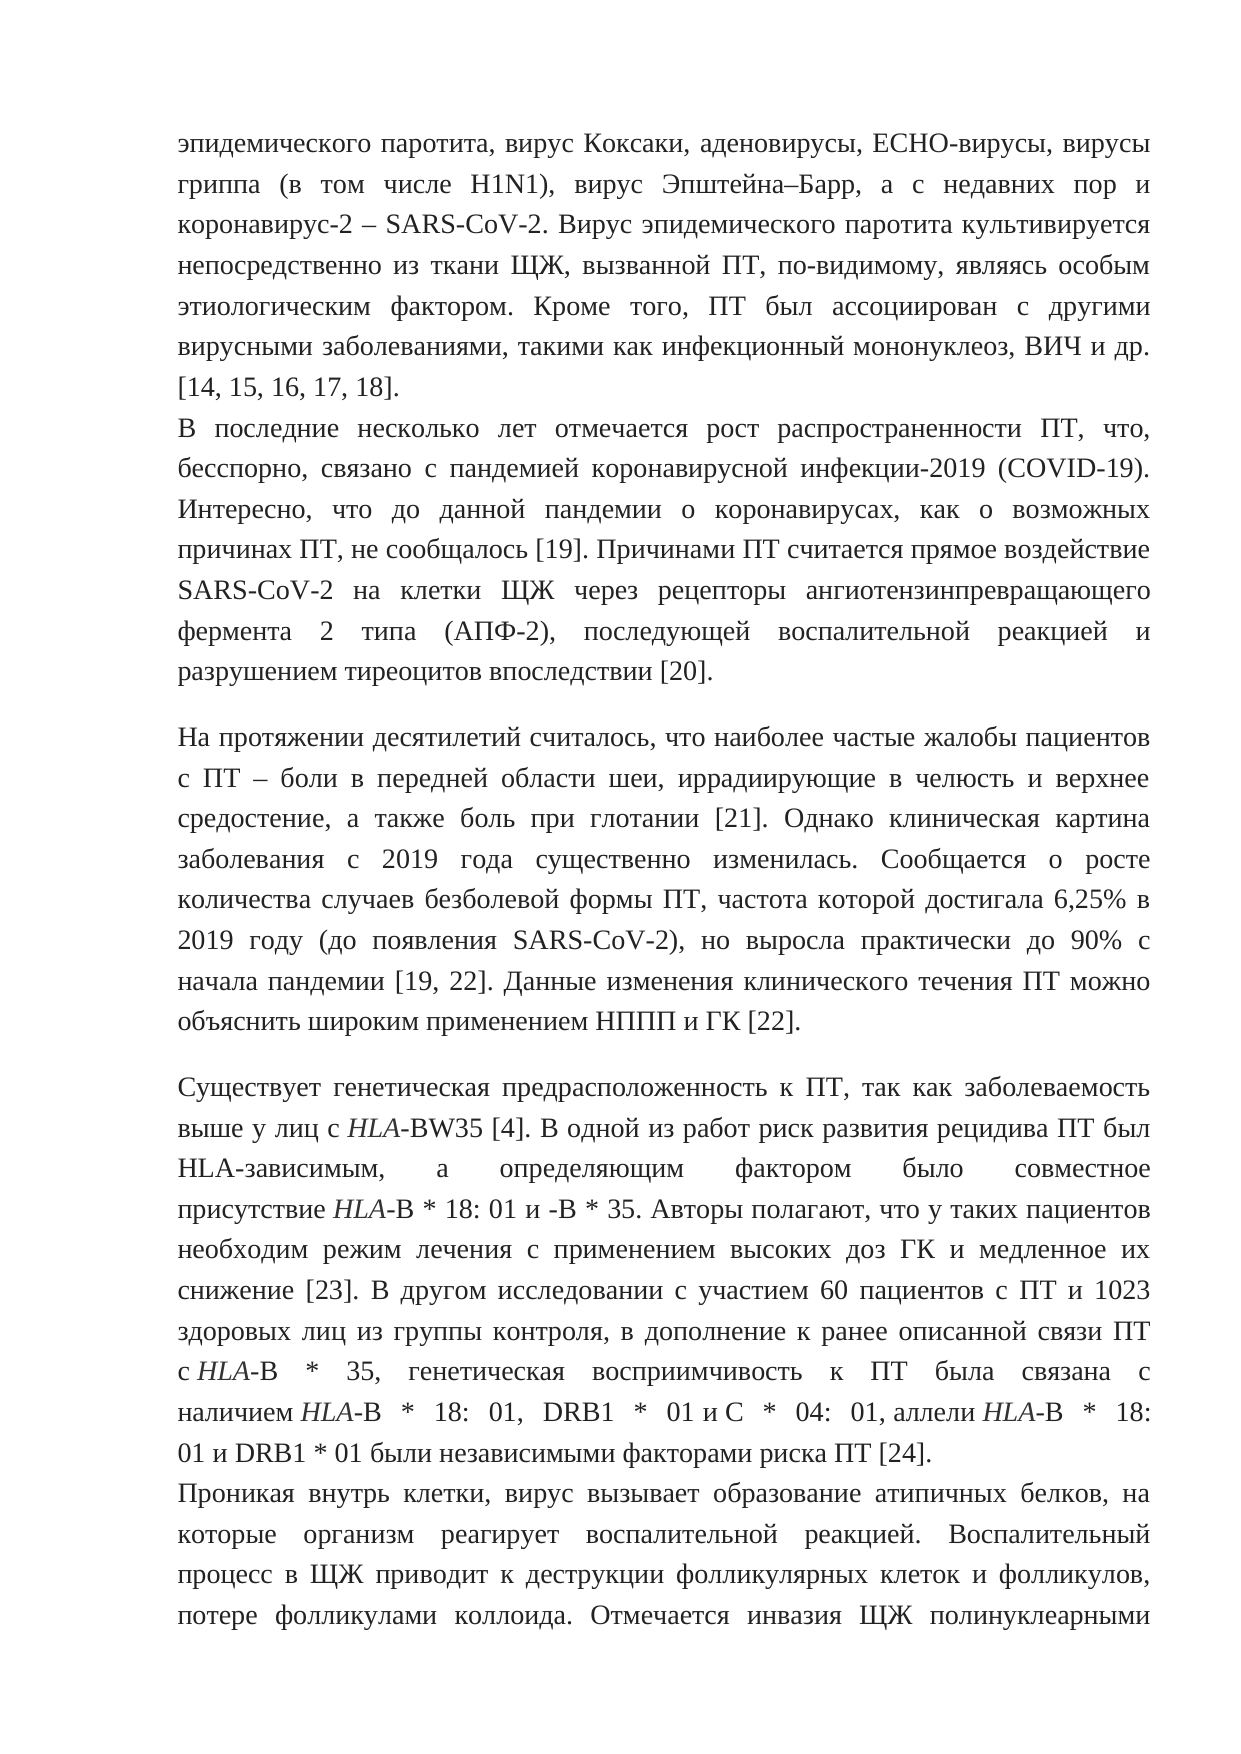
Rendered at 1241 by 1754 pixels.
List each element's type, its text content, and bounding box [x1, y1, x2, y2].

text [177, 118, 1152, 402]
text На протяжении десятилетий считалось, что наиболее частые жалобы пациентов с ПТ – боли в передней области шеи, иррадиирующие в челюсть и верхнее средостение, а также боль при глотании [21]. Однако клиническая картина заболевания с 2019 года существенно изменилась. Сообщается о росте количества случаев безболевой формы ПТ, частота которой достигала 6,25% в 2019 году (до появления SARS-CoV-2), но выросла практически до 90% с начала пандемии [19, 22]. Данные изменения клинического течения ПТ можно объяснить широким применением НППП и ГК [22]. [177, 712, 1152, 1037]
text Существует генетическая предрасположенность к ПТ, так как заболеваемость выше у лиц с HLA-BW35 [4]. В одной из работ риск развития рецидива ПТ был HLA-зависимым, а определяющим фактором было совместное присутствие HLA-B * 18: 01 и -B * 35. Авторы полагают, что у таких пациентов необходим режим лечения с применением высоких доз ГК и медленное их снижение [23]. В другом исследовании с участием 60 пациентов с ПТ и 1023 здоровых лиц из группы контроля, в дополнение к ранее описанной связи ПТ с HLA-B * 35, генетическая восприимчивость к ПТ была связана с наличием HLA-B * 18: 01, DRB1 * 01 и C * 04: 01, аллели HLA-B * 18: 01 и DRB1 * 01 были независимыми факторами риска ПТ [24]. [177, 1062, 1152, 1468]
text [177, 1468, 1152, 1631]
text В последние несколько лет отмечается рост распространенности ПТ, что, бесспорно, связано с пандемией коронавирусной инфекции-2019 (COVID-19). Интересно, что до данной пандемии о коронавирусах, как о возможных причинах ПТ, не сообщалось [19]. Причинами ПТ считается прямое воздействие SARS-CoV-2 на клетки ЩЖ через рецепторы ангиотензинпревращающего фермента 2 типа (АПФ-2), последующей воспалительной реакцией и разрушением тиреоцитов впоследствии [20]. [177, 402, 1152, 687]
